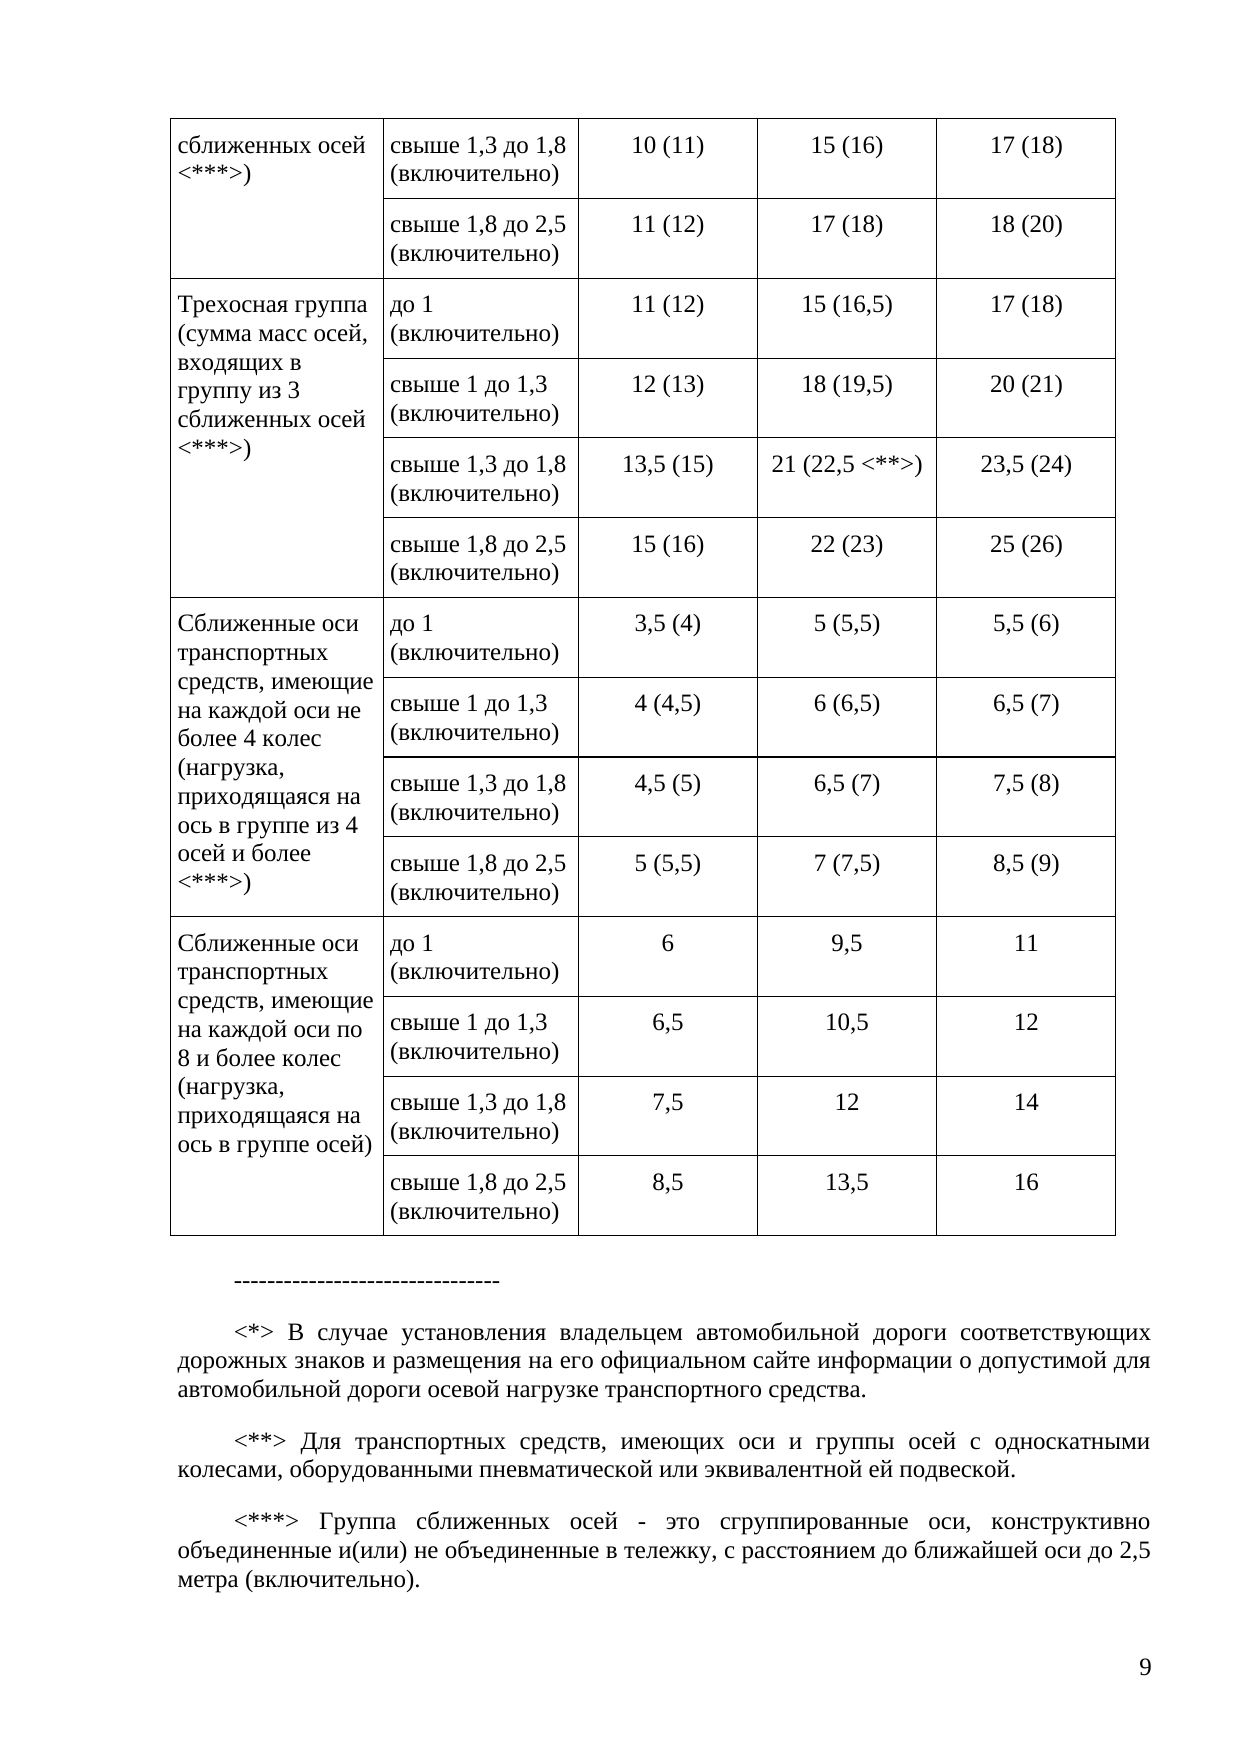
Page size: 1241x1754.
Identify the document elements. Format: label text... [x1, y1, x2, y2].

table_cell 21 (22,5 <**>) [758, 438, 936, 517]
table_cell свыше 1,8 до 2,5 (включительно) [384, 518, 578, 597]
table_cell 6,5 [579, 997, 757, 1076]
table_cell 4 (4,5) [579, 678, 757, 756]
table_cell 14 [937, 1077, 1115, 1155]
table_cell 17 (18) [758, 199, 936, 278]
table_cell Сближенные оси транспортных средств, имеющие на каждой оси по 8 и более колес (нагрузка, приходящаяся на ось в группе осей) [171, 917, 383, 1235]
text -------------------------------- [177, 1265, 1152, 1294]
table_cell 15 (16) [758, 119, 936, 198]
table_cell 22 (23) [758, 518, 936, 597]
table_cell 6,5 (7) [758, 758, 936, 836]
table_cell свыше 1,8 до 2,5 (включительно) [384, 1156, 578, 1235]
table_cell 6 (6,5) [758, 678, 936, 756]
table_cell 5,5 (6) [937, 598, 1115, 677]
table_cell 20 (21) [937, 359, 1115, 437]
table_cell свыше 1 до 1,3 (включительно) [384, 359, 578, 437]
table_cell 11 (12) [579, 199, 757, 278]
table_cell 3,5 (4) [579, 598, 757, 677]
table_cell 10,5 [758, 997, 936, 1076]
table_cell 5 (5,5) [579, 837, 757, 916]
table_cell до 1 (включительно) [384, 598, 578, 677]
table_cell 8,5 [579, 1156, 757, 1235]
text <**> Для транспортных средств, имеющих оси и группы осей с односкатными колесами, оборудованными пневматической или эквивалентной ей подвеской. [177, 1426, 1152, 1483]
table_cell 11 [937, 917, 1115, 996]
table_cell 18 (20) [937, 199, 1115, 278]
table_cell 10 (11) [579, 119, 757, 198]
table_cell 7,5 [579, 1077, 757, 1155]
table_cell 12 [758, 1077, 936, 1155]
table_cell 12 [937, 997, 1115, 1076]
table_cell свыше 1,3 до 1,8 (включительно) [384, 1077, 578, 1155]
table_cell 15 (16) [579, 518, 757, 597]
table_cell до 1 (включительно) [384, 279, 578, 357]
table_cell свыше 1,8 до 2,5 (включительно) [384, 837, 578, 916]
table_cell 6,5 (7) [937, 678, 1115, 756]
table_cell 4,5 (5) [579, 758, 757, 836]
table_cell 6 [579, 917, 757, 996]
table_cell 9,5 [758, 917, 936, 996]
table_cell 25 (26) [937, 518, 1115, 597]
table_cell 7 (7,5) [758, 837, 936, 916]
table_cell 17 (18) [937, 119, 1115, 198]
table_cell 12 (13) [579, 359, 757, 437]
table_cell 13,5 (15) [579, 438, 757, 517]
table_cell 15 (16,5) [758, 279, 936, 357]
table_cell 8,5 (9) [937, 837, 1115, 916]
table_cell 13,5 [758, 1156, 936, 1235]
table_cell свыше 1,3 до 1,8 (включительно) [384, 758, 578, 836]
table_cell свыше 1 до 1,3 (включительно) [384, 678, 578, 756]
table_cell 18 (19,5) [758, 359, 936, 437]
table_cell свыше 1,3 до 1,8 (включительно) [384, 119, 578, 198]
table_cell 11 (12) [579, 279, 757, 357]
table_cell 23,5 (24) [937, 438, 1115, 517]
table_cell свыше 1 до 1,3 (включительно) [384, 997, 578, 1076]
table_cell 17 (18) [937, 279, 1115, 357]
table_cell Трехосная группа (сумма масс осей, входящих в группу из 3 сближенных осей <***>) [171, 279, 383, 597]
text <***> Группа сближенных осей - это сгруппированные оси, конструктивно объединенные и(или) не объединенные в тележку, с расстоянием до ближайшей оси до 2,5 метра (включительно). [177, 1506, 1152, 1592]
table_cell 5 (5,5) [758, 598, 936, 677]
text <*> В случае установления владельцем автомобильной дороги соответствующих дорожных знаков и размещения на его официальном сайте информации о допустимой для автомобильной дороги осевой нагрузке транспортного средства. [177, 1317, 1152, 1403]
table_cell 16 [937, 1156, 1115, 1235]
table_cell свыше 1,8 до 2,5 (включительно) [384, 199, 578, 278]
table_cell до 1 (включительно) [384, 917, 578, 996]
table_cell 7,5 (8) [937, 758, 1115, 836]
table_cell свыше 1,3 до 1,8 (включительно) [384, 438, 578, 517]
table_cell Сближенные оси транспортных средств, имеющие на каждой оси не более 4 колес (нагрузка, приходящаяся на ось в группе из 4 осей и более <***>) [171, 598, 383, 916]
